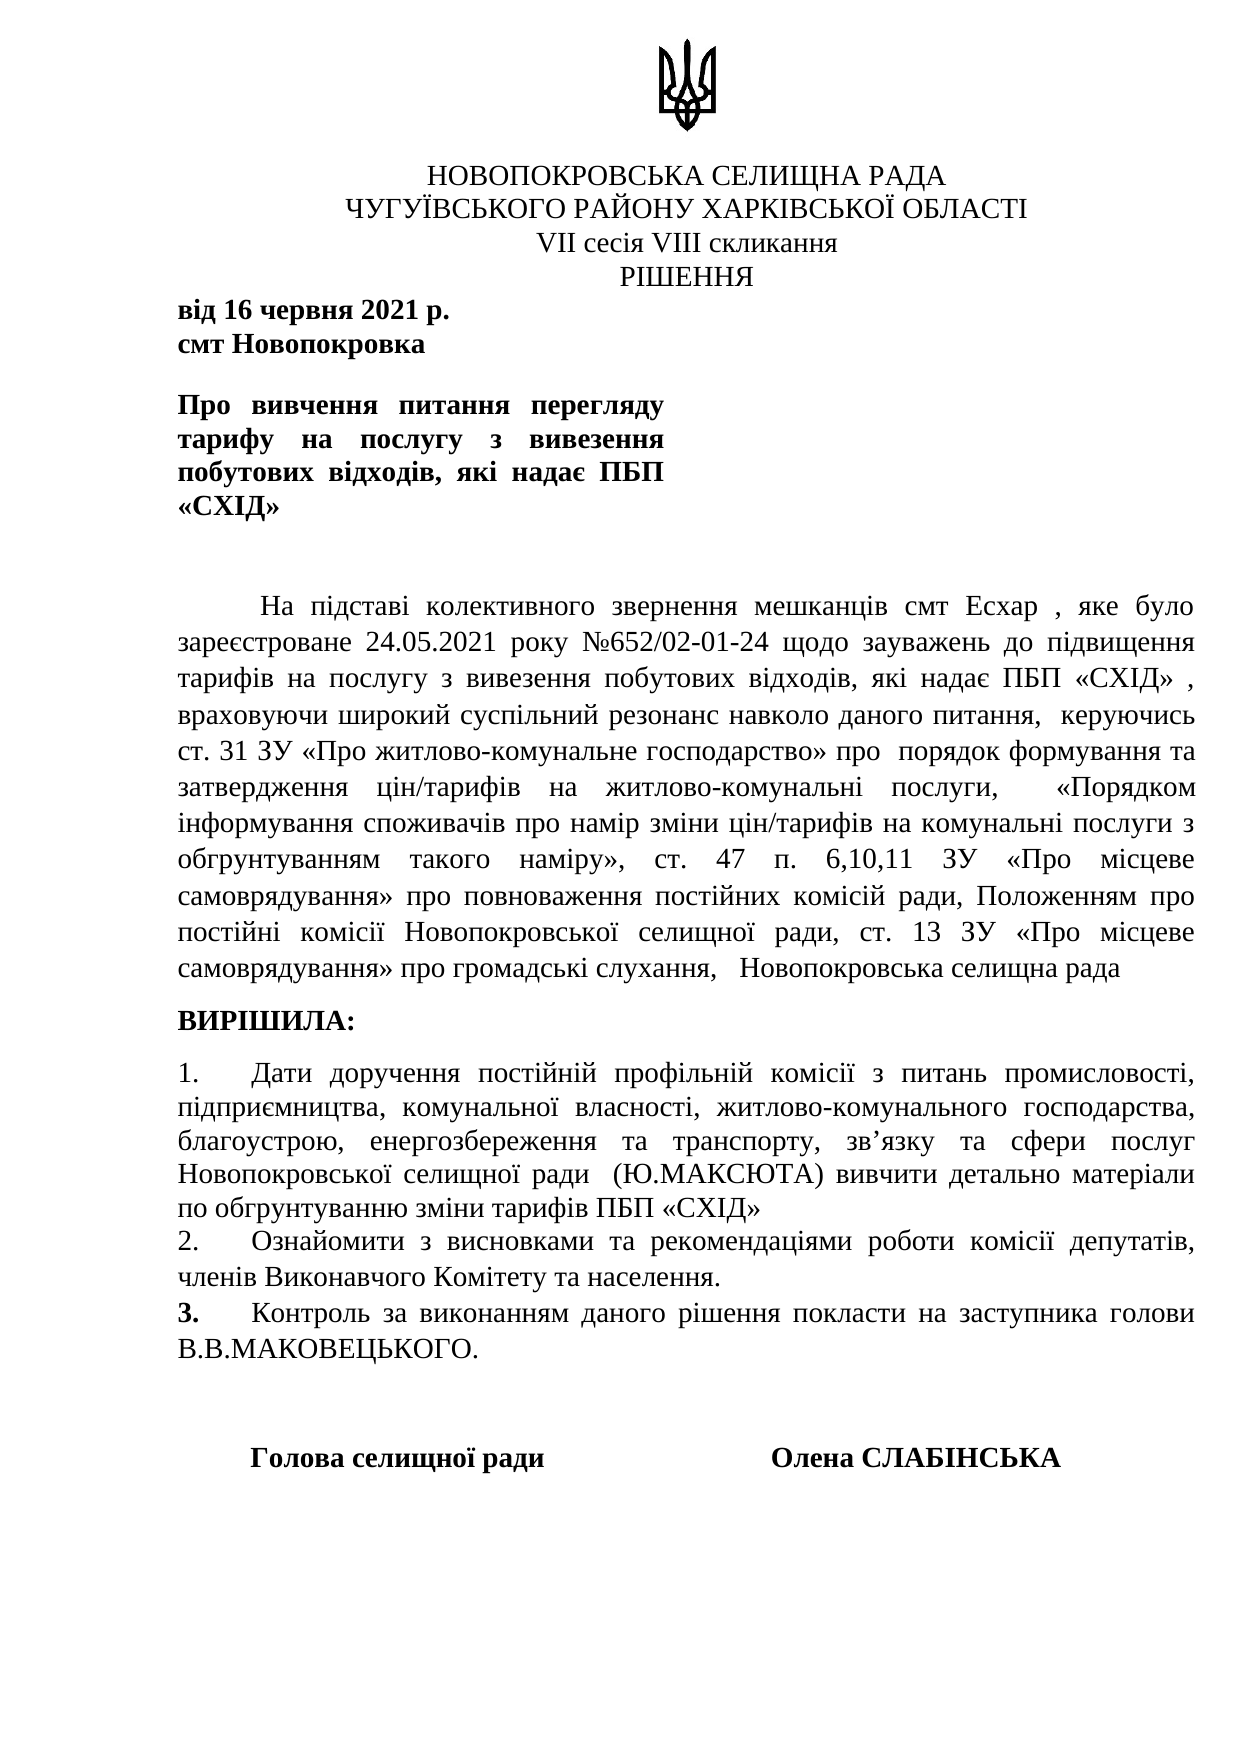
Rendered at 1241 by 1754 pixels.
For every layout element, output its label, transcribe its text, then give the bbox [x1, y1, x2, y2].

text НОВОПОКРОВСЬКА СЕЛИЩНА РАДА [177, 158, 1196, 192]
text VІІ сесія VІІІ скликання [177, 225, 1196, 259]
text від 16 червня 2021 р. [177, 292, 1196, 326]
list Голова селищної ради Олена СЛАБІНСЬКА [177, 1440, 1196, 1474]
list Дати доручення постійній профільній комісії з питань промисловості, підприємництва, комунальної власності, житлово-комунального господарства, благоустрою, енергозбереження та транспорту, зв’язку та сфери послуг Новопокровської селищної ради (Ю.МАКСЮТА) вивчити детально матеріали по обгрунтуванню зміни тарифів ПБП «СХІД» [177, 1056, 1196, 1223]
text ЧУГУЇВСЬКОГО РАЙОНУ ХАРКІВСЬКОЇ ОБЛАСТІ [177, 192, 1196, 225]
list Ознайомити з висновками та рекомендаціями роботи комісії депутатів, членів Виконавчого Комітету та населення. [177, 1223, 1196, 1293]
text ВИРІШИЛА: [177, 1003, 1196, 1036]
text смт Новопокровка [177, 326, 1196, 359]
text Про вивчення питання перегляду тарифу на послугу з вивезення побутових відходів, які надає ПБП «СХІД» [177, 387, 664, 521]
text РІШЕННЯ [177, 259, 1196, 292]
list Контроль за виконанням даного рішення покласти на заступника голови В.В.МАКОВЕЦЬКОГО. [177, 1296, 1196, 1365]
text На підставі колективного звернення мешканців смт Есхар , яке було зареєстроване 24.05.2021 року №652/02-01-24 щодо зауважень до підвищення тарифів на послугу з вивезення побутових відходів, які надає ПБП «СХІД» , враховуючи широкий суспільний резонанс навколо даного питання, керуючись ст. 31 ЗУ «Про житлово-комунальне господарство» про порядок формування та затвердження цін/тарифів на житлово-комунальні послуги, «Порядком інформування споживачів про намір зміни цін/тарифів на комунальні послуги з обгрунтуванням такого наміру», ст. 47 п. 6,10,11 ЗУ «Про місцеве самоврядування» про повноваження постійних комісій ради, Положенням про постійні комісії Новопокровської селищної ради, ст. 13 ЗУ «Про місцеве самоврядування» про громадські слухання, Новопокровська селищна рада [177, 588, 1196, 983]
picture [631, 29, 743, 140]
